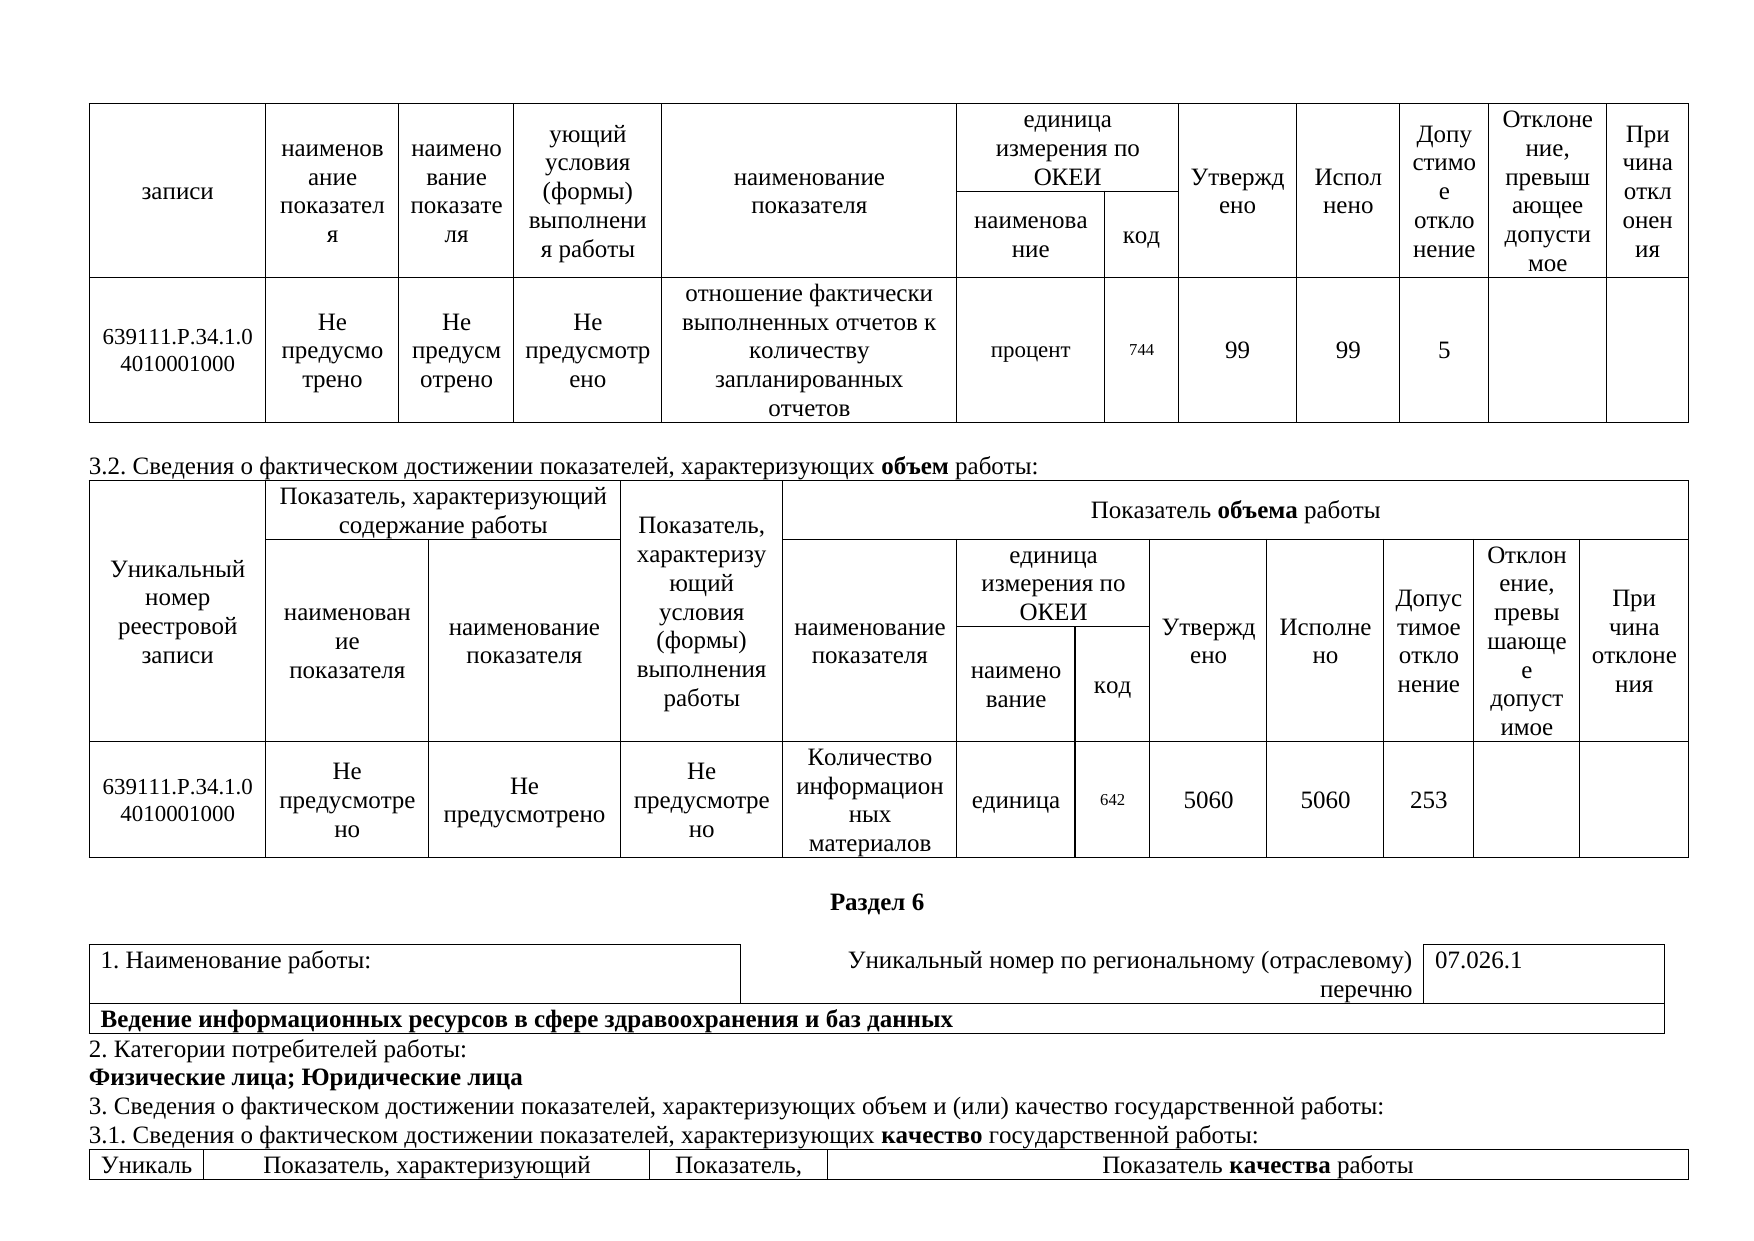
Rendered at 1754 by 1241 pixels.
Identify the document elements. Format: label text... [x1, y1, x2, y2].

table_cell отношение фактически выполненных отчетов к количеству запланированных отчетов [662, 278, 956, 422]
text Раздел 6 [89, 887, 1665, 916]
text 3.2. Сведения о фактическом достижении показателей, характеризующих объем работы: [89, 451, 1665, 480]
table_cell 5060 [1150, 742, 1266, 857]
table_cell 744 [1105, 278, 1178, 422]
table_cell [1580, 742, 1688, 857]
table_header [828, 1150, 1688, 1178]
table_cell Отклонение, превышающее допустимое [1474, 540, 1579, 741]
table_cell Ведение информационных ресурсов в сфере здравоохранения и баз данных [90, 1004, 1664, 1033]
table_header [204, 1150, 649, 1178]
table_header Уникальный номер реестровой записи [90, 481, 265, 741]
table_cell 5060 [1267, 742, 1383, 857]
table_cell При чина отклонения [1607, 104, 1688, 277]
table_cell код [1076, 627, 1149, 741]
table_cell наименование показателя [266, 540, 428, 741]
table_cell наименование показателя [266, 104, 398, 277]
table_cell Не предусмотрено [266, 278, 398, 422]
table_header 07.026.1 [1424, 945, 1664, 1003]
table_cell Утверждено [1150, 540, 1266, 741]
table_cell Утверждено [1179, 104, 1296, 277]
text Физические лица; Юридические лица [89, 1062, 1665, 1091]
table_header Показатель, характеризующий содержание работы [266, 481, 620, 539]
table_cell [1474, 742, 1579, 857]
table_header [90, 1150, 203, 1178]
table_cell 639111.P.34.1.04010001000 [90, 278, 265, 422]
table_header Уникальный номер по региональному (отраслевому) перечню [741, 944, 1423, 1003]
table_cell [1489, 278, 1606, 422]
table_cell 253 [1384, 742, 1473, 857]
table_cell 639111.P.34.1.04010001000 [90, 742, 265, 857]
table_cell единица [957, 742, 1074, 857]
table_cell Допустимое отклонение [1400, 104, 1488, 277]
table_cell 99 [1179, 278, 1296, 422]
text 2. Категории потребителей работы: [89, 1034, 1665, 1062]
table_cell Исполнено [1267, 540, 1383, 741]
table_cell Не предусмотрено [399, 278, 513, 422]
table_cell Не предусмотрено [266, 742, 428, 857]
table_cell Не предусмотрено [621, 742, 782, 857]
table_cell При чина отклонения [1580, 540, 1688, 741]
table_cell Допустимое отклонение [1384, 540, 1473, 741]
table_cell наименование [957, 192, 1104, 277]
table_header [90, 104, 265, 277]
text 3. Сведения о фактическом достижении показателей, характеризующих объем и (или) качество государственной работы: [89, 1091, 1665, 1120]
table_cell наименование [957, 627, 1074, 741]
table_cell Не предусмотрено [429, 742, 620, 857]
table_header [514, 104, 661, 277]
table_cell наименование показателя [662, 104, 956, 277]
table_cell единица измерения по ОКЕИ [957, 104, 1178, 191]
table_cell 99 [1297, 278, 1399, 422]
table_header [650, 1150, 827, 1178]
table_cell Отклонение, превышающее допустимое [1489, 104, 1606, 277]
table_header 1. Наименование работы: [90, 945, 740, 1003]
table_cell 5 [1400, 278, 1488, 422]
table_cell Исполнено [1297, 104, 1399, 277]
text 3.1. Сведения о фактическом достижении показателей, характеризующих качество государственной работы: [89, 1120, 1665, 1149]
table_header Показатель, характеризующий условия (формы) выполнения работы [621, 481, 782, 741]
table_cell единица измерения по ОКЕИ [957, 540, 1149, 626]
table_cell наименование показателя [429, 540, 620, 741]
table_cell Количество информационных материалов [783, 742, 956, 857]
table_cell Не предусмотрено [514, 278, 661, 422]
table_header Показатель объема работы [783, 481, 1688, 539]
table_cell наименование показателя [399, 104, 513, 277]
table_cell наименование показателя [783, 540, 956, 741]
table_cell код [1105, 192, 1178, 277]
table_cell [1607, 278, 1688, 422]
table_cell процент [957, 278, 1104, 422]
table_cell 642 [1076, 742, 1149, 857]
